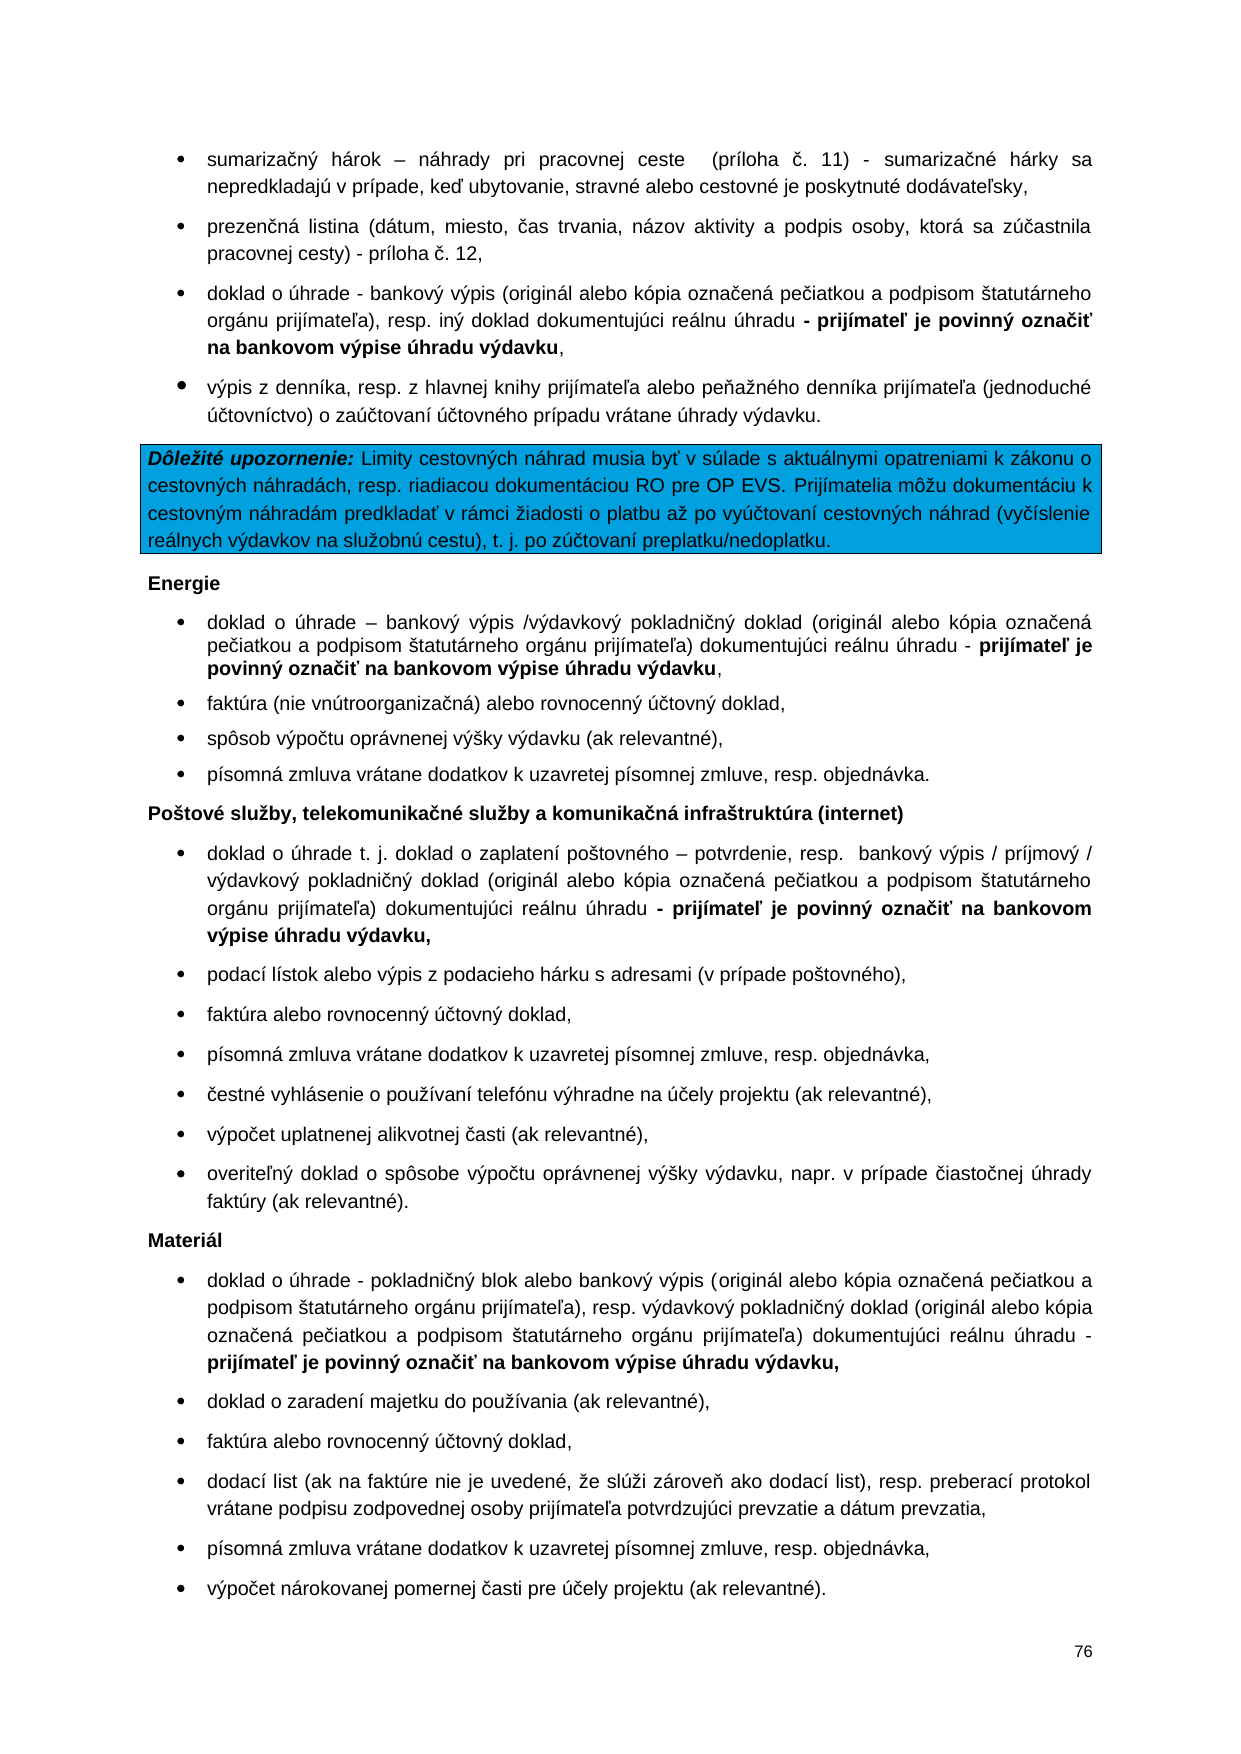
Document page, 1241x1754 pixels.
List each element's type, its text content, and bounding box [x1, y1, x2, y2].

list overiteľný doklad o spôsobe výpočtu oprávnenej výšky výdavku, napr. v prípade čiastočnej úhrady faktúry (ak relevantné). [177, 1162, 1092, 1212]
list faktúra alebo rovnocenný účtovný doklad, [177, 1430, 1092, 1453]
text doklad o úhrade – bankový výpis /výdavkový pokladničný doklad (originál alebo kópia označená pečiatkou a podpisom štatutárneho orgánu prijímateľa) dokumentujúci reálnu úhradu - prijímateľ je povinný označiť na bankovom výpise úhradu výdavku, [177, 611, 1092, 679]
list sumarizačný hárok – náhrady pri pracovnej ceste (príloha č. 11) - sumarizačné hárky sa nepredkladajú v prípade, keď ubytovanie, stravné alebo cestovné je poskytnuté dodávateľsky, [177, 148, 1092, 198]
list dodací list (ak na faktúre nie je uvedené, že slúži zároveň ako dodací list), resp. preberací protokol vrátane podpisu zodpovednej osoby prijímateľa potvrdzujúci prevzatie a dátum prevzatia, [177, 1470, 1092, 1520]
list výpis z denníka, resp. z hlavnej knihy prijímateľa alebo peňažného denníka prijímateľa (jednoduché účtovníctvo) o zaúčtovaní účtovného prípadu vrátane úhrady výdavku. [177, 376, 1092, 427]
text Energie [148, 571, 1092, 594]
text Dôležité upozornenie: Limity cestovných náhrad musia byť v súlade s aktuálnymi opatreniami k zákonu o cestovných náhradách, resp. riadiacou dokumentáciou RO pre OP EVS. Prijímatelia môžu dokumentáciu k cestovným náhradám predkladať v rámci žiadosti o platbu až po vyúčtovaní cestovných náhrad (vyčíslenie reálnych výdavkov na služobnú cestu), t. j. po zúčtovaní preplatku/nedoplatku. [141, 445, 1101, 553]
list doklad o úhrade - bankový výpis (originál alebo kópia označená pečiatkou a podpisom štatutárneho orgánu prijímateľa), resp. iný doklad dokumentujúci reálnu úhradu - prijímateľ je povinný označiť na bankovom výpise úhradu výdavku, [177, 282, 1092, 359]
list výpočet uplatnenej alikvotnej časti (ak relevantné), [177, 1122, 1092, 1145]
list doklad o úhrade t. j. doklad o zaplatení poštovného – potvrdenie, resp. bankový výpis / príjmový / výdavkový pokladničný doklad (originál alebo kópia označená pečiatkou a podpisom štatutárneho orgánu prijímateľa) dokumentujúci reálnu úhradu - prijímateľ je povinný označiť na bankovom výpise úhradu výdavku, [177, 842, 1092, 946]
list doklad o úhrade - pokladničný blok alebo bankový výpis (originál alebo kópia označená pečiatkou a podpisom štatutárneho orgánu prijímateľa), resp. výdavkový pokladničný doklad (originál alebo kópia označená pečiatkou a podpisom štatutárneho orgánu prijímateľa) dokumentujúci reálnu úhradu - prijímateľ je povinný označiť na bankovom výpise úhradu výdavku, [177, 1269, 1092, 1373]
text Poštové služby, telekomunikačné služby a komunikačná infraštruktúra (internet) [148, 802, 1092, 825]
list faktúra alebo rovnocenný účtovný doklad, [177, 1003, 1092, 1026]
list čestné vyhlásenie o používaní telefónu výhradne na účely projektu (ak relevantné), [177, 1083, 1092, 1106]
text faktúra (nie vnútroorganizačná) alebo rovnocenný účtovný doklad, [177, 692, 1092, 715]
list prezenčná listina (dátum, miesto, čas trvania, názov aktivity a podpis osoby, ktorá sa zúčastnila pracovnej cesty) - príloha č. 12, [177, 215, 1092, 265]
text spôsob výpočtu oprávnenej výšky výdavku (ak relevantné), [177, 727, 1092, 750]
list písomná zmluva vrátane dodatkov k uzavretej písomnej zmluve, resp. objednávka, [177, 1537, 1092, 1560]
text Materiál [148, 1229, 1092, 1252]
list doklad o zaradení majetku do používania (ak relevantné), [177, 1390, 1092, 1413]
list písomná zmluva vrátane dodatkov k uzavretej písomnej zmluve, resp. objednávka, [177, 1043, 1092, 1066]
text písomná zmluva vrátane dodatkov k uzavretej písomnej zmluve, resp. objednávka. [177, 762, 1092, 785]
list výpočet nárokovanej pomernej časti pre účely projektu (ak relevantné). [177, 1577, 1092, 1599]
list podací lístok alebo výpis z podacieho hárku s adresami (v prípade poštovného), [177, 963, 1092, 986]
